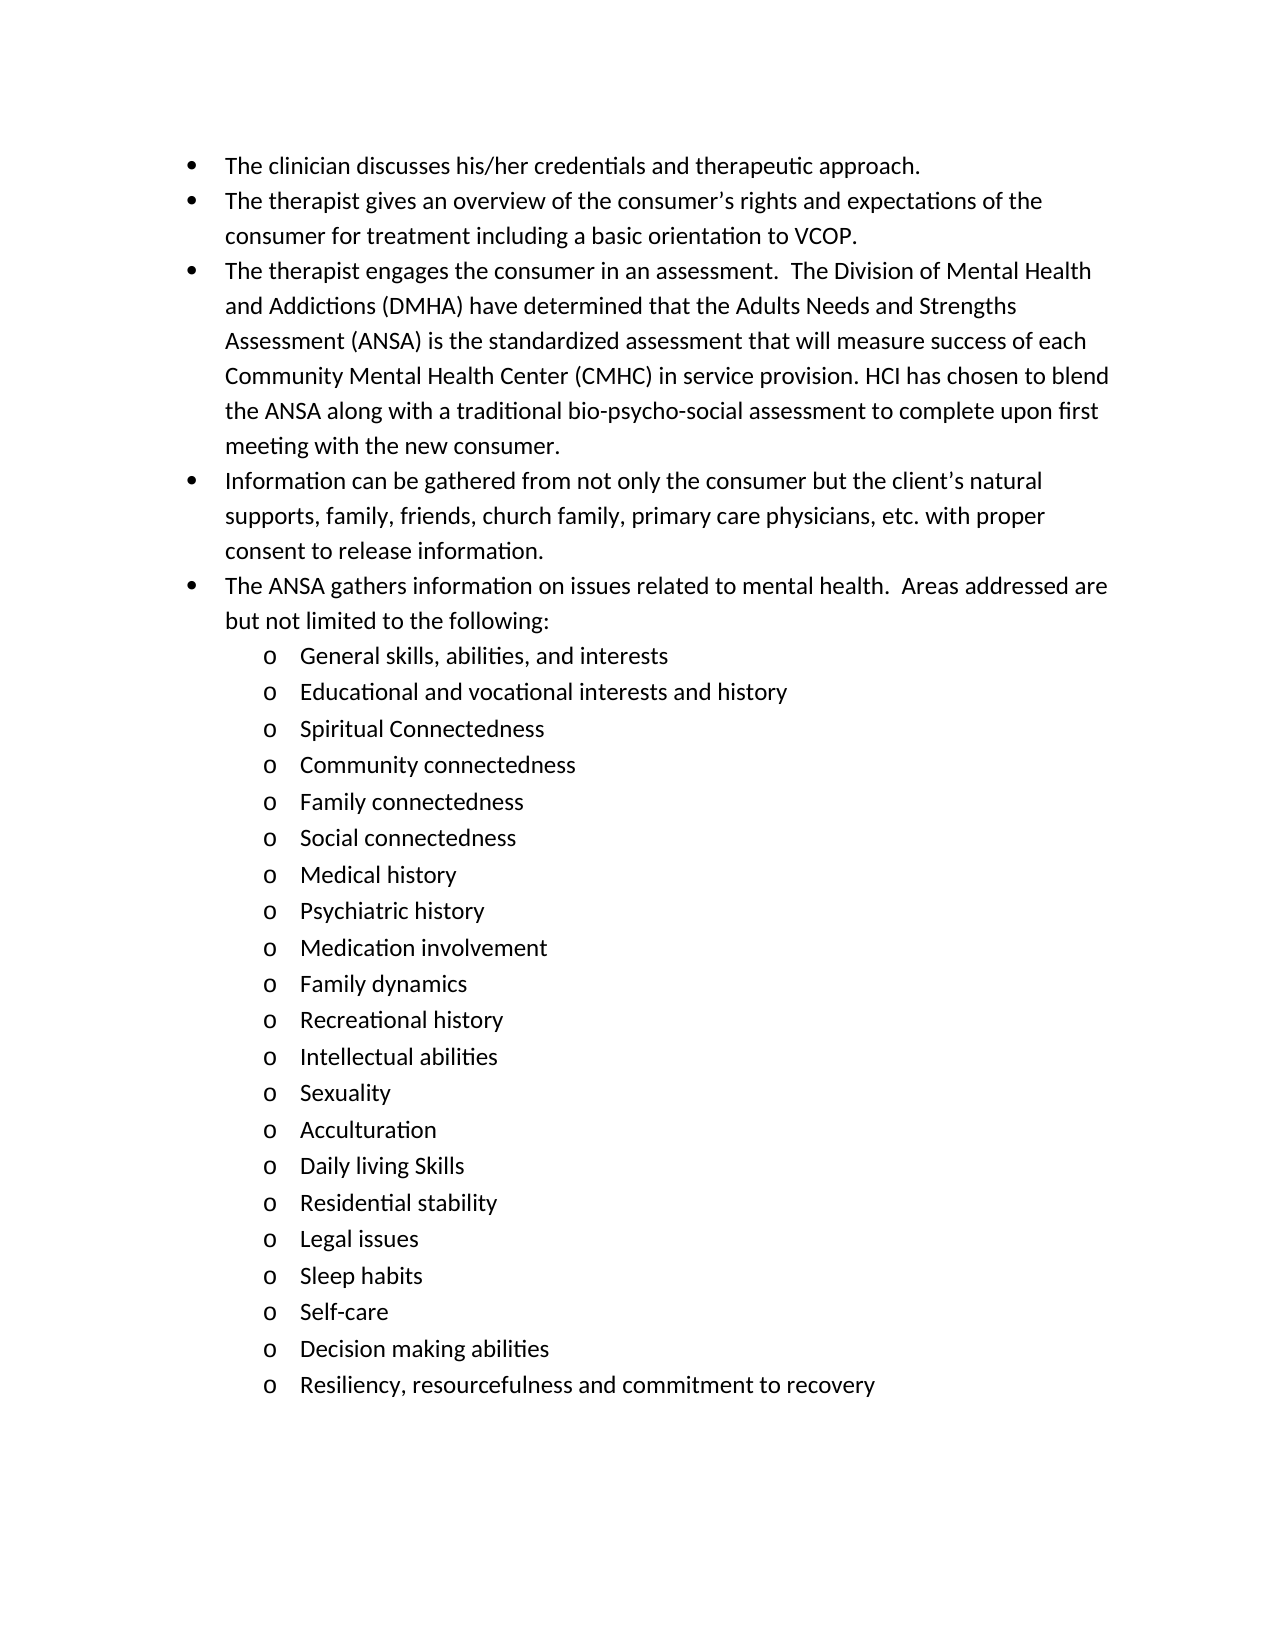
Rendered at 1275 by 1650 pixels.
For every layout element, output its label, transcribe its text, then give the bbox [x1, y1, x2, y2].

list Sleep habits [262, 1260, 1125, 1292]
list The therapist engages the consumer in an assessment. The Division of Mental Health and Addictions (DMHA) have determined that the Adults Needs and Strengths Assessment (ANSA) is the standardized assessment that will measure success of each Community Mental Health Center (CMHC) in service provision. HCI has chosen to blend the ANSA along with a traditional bio-psycho-social assessment to complete upon first meeting with the new consumer. [187, 255, 1125, 461]
list Resiliency, resourcefulness and commitment to recovery [262, 1369, 1125, 1401]
list Family connectedness [262, 786, 1125, 818]
list The clinician discusses his/her credentials and therapeutic approach. [187, 150, 1125, 181]
list The therapist gives an overview of the consumer’s rights and expectations of the consumer for treatment including a basic orientation to VCOP. [187, 185, 1125, 251]
list Self-care [262, 1296, 1125, 1328]
list Recreational history [262, 1004, 1125, 1036]
list Medication involvement [262, 932, 1125, 963]
list Intellectual abilities [262, 1041, 1125, 1073]
list Legal issues [262, 1223, 1125, 1255]
list Information can be gathered from not only the consumer but the client’s natural supports, family, friends, church family, primary care physicians, etc. with proper consent to release information. [187, 465, 1125, 566]
list Medical history [262, 859, 1125, 891]
list Daily living Skills [262, 1150, 1125, 1182]
list General skills, abilities, and interests [262, 640, 1125, 672]
list The ANSA gathers information on issues related to mental health. Areas addressed are but not limited to the following: [187, 570, 1125, 636]
list Psychiatric history [262, 895, 1125, 927]
list Social connectedness [262, 822, 1125, 854]
list Educational and vocational interests and history [262, 676, 1125, 708]
list Acculturation [262, 1114, 1125, 1146]
list Decision making abilities [262, 1333, 1125, 1364]
list Spiritual Connectedness [262, 713, 1125, 745]
list Community connectedness [262, 749, 1125, 781]
list Sexuality [262, 1077, 1125, 1109]
list Residential stability [262, 1187, 1125, 1219]
list Family dynamics [262, 968, 1125, 1000]
